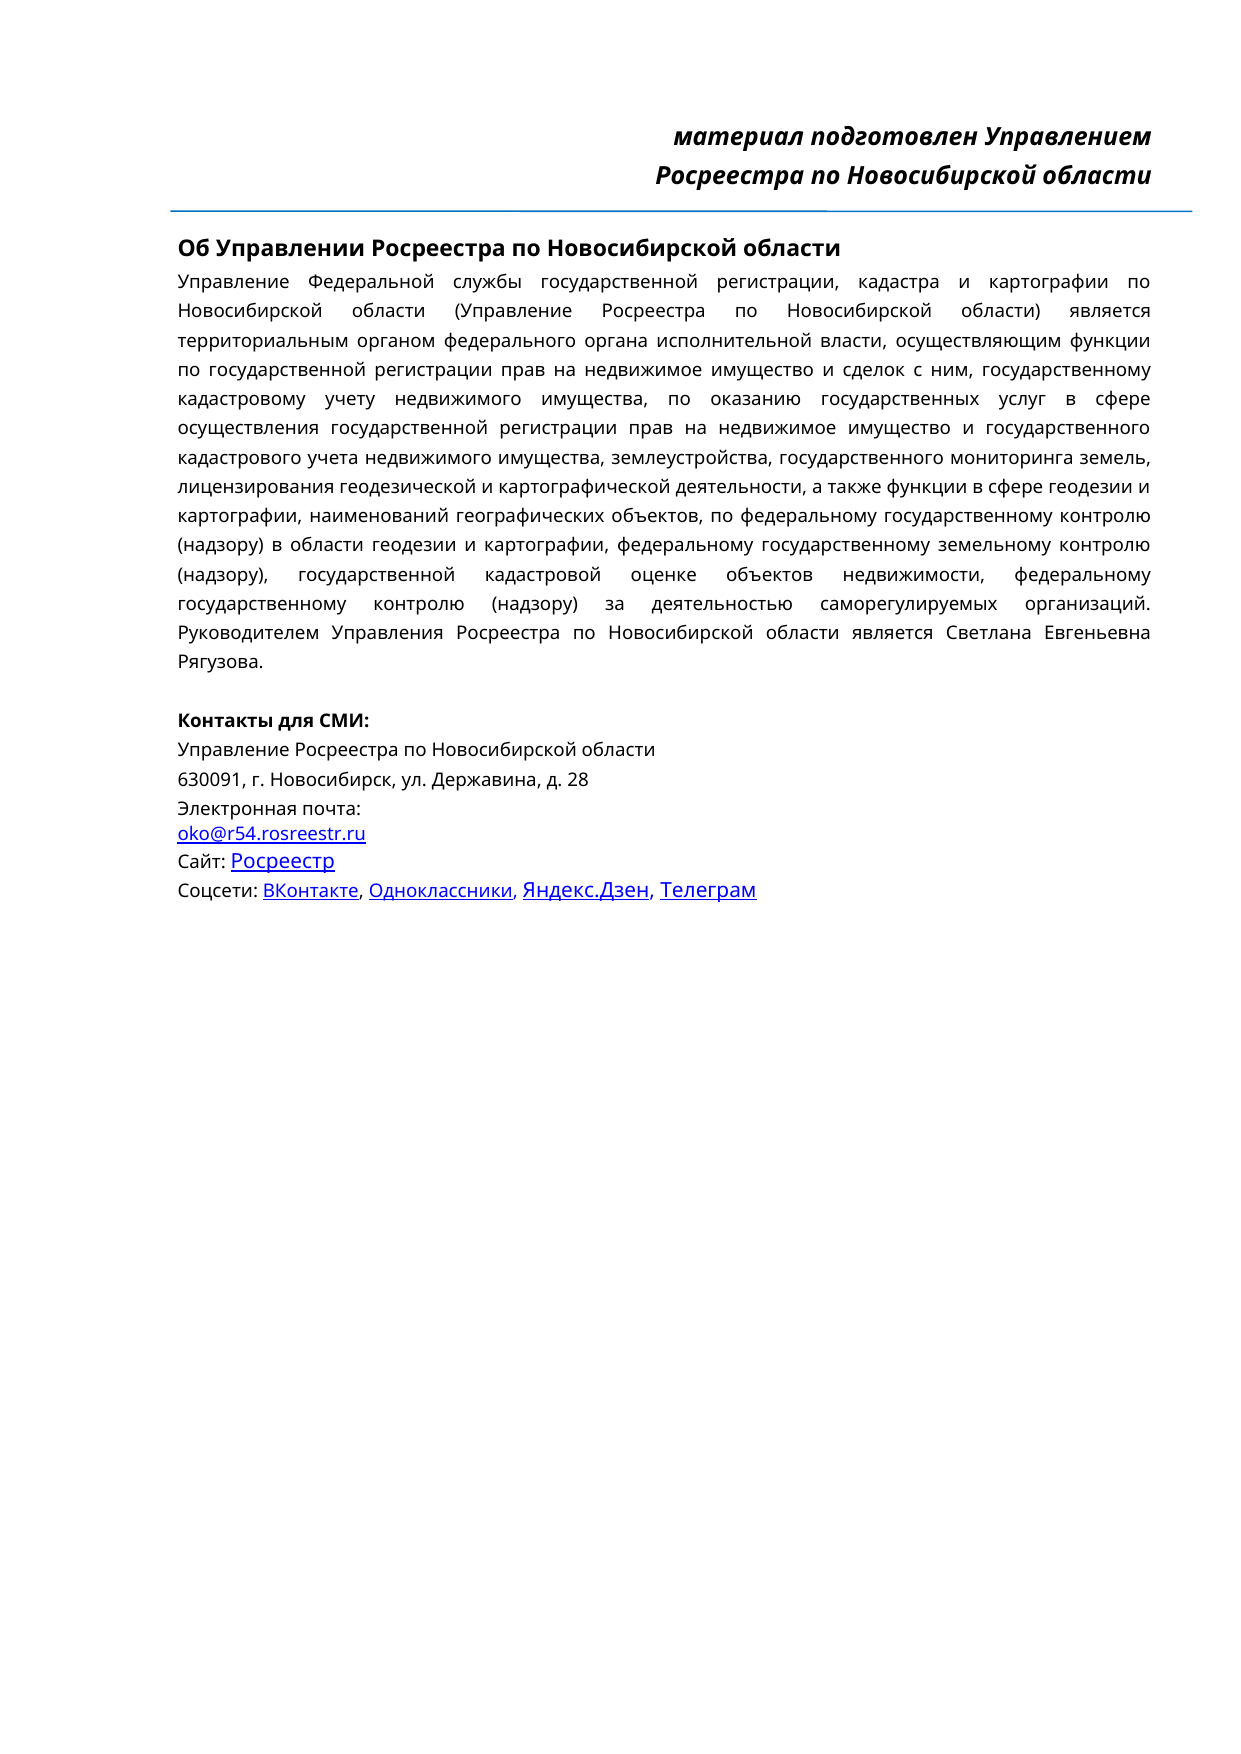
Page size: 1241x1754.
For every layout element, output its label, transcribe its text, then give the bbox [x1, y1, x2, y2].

text Управление Федеральной службы государственной регистрации, кадастра и картографии по Новосибирской области (Управление Росреестра по Новосибирской области) является территориальным органом федерального органа исполнительной власти, осуществляющим функции по государственной регистрации прав на недвижимое имущество и сделок с ним, государственному кадастровому учету недвижимого имущества, по оказанию государственных услуг в сфере осуществления государственной регистрации прав на недвижимое имущество и государственного кадастрового учета недвижимого имущества, землеустройства, государственного мониторинга земель, лицензирования геодезической и картографической деятельности, а также функции в сфере геодезии и картографии, наименований географических объектов, по федеральному государственному контролю (надзору) в области геодезии и картографии, федеральному государственному земельному контролю (надзору), государственной кадастровой оценке объектов недвижимости, федеральному государственному контролю (надзору) за деятельностью саморегулируемых организаций. Руководителем Управления Росреестра по Новосибирской области является Светлана Евгеньевна Рягузова. [177, 268, 1152, 674]
text Об Управлении Росреестра по Новосибирской области [177, 232, 1152, 264]
text 630091, г. Новосибирск, ул. Державина, д. 28 [177, 766, 1152, 791]
text Росреестра по Новосибирской области [177, 157, 1152, 191]
text Сайт: Росреестр [177, 846, 1152, 875]
text Электронная почта: [177, 795, 1152, 821]
text материал подготовлен Управлением [177, 118, 1152, 152]
text Управление Росреестра по Новосибирской области [177, 737, 1152, 762]
text Контакты для СМИ: [177, 707, 1152, 733]
text Соцсети: ВКонтакте, Одноклассники, Яндекс.Дзен, Телеграм [177, 875, 1152, 903]
text oko@r54.rosreestr.ru [177, 821, 1152, 846]
